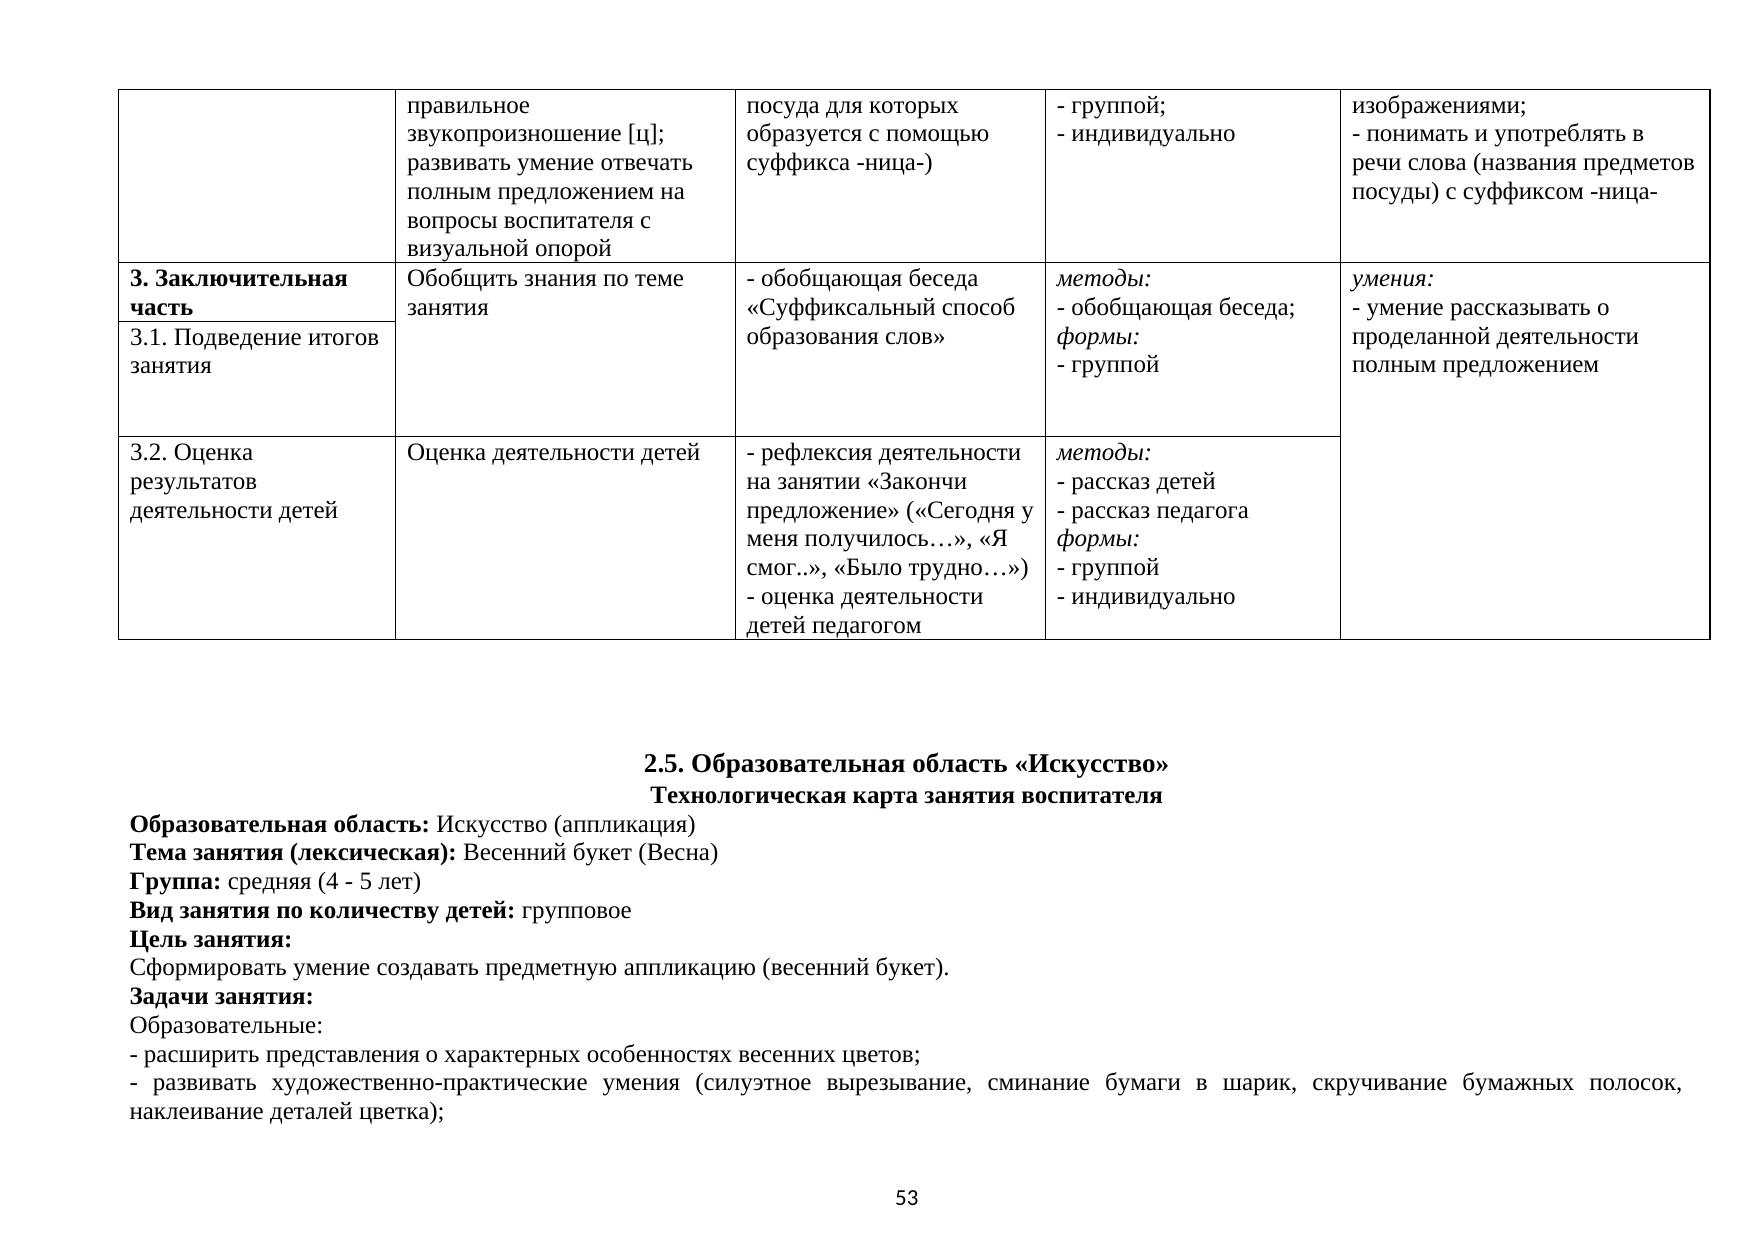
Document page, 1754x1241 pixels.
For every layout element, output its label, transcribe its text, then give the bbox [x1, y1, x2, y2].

table_cell 3. Заключительная часть [119, 263, 395, 321]
table_cell Тема занятия (лексическая): Весенний букет (Весна) [118, 838, 1695, 866]
table_cell Цель занятия: Сформировать умение создавать предметную аппликацию (весенний букет). [118, 924, 1695, 981]
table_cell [396, 90, 735, 262]
table_cell Вид занятия по количеству детей: групповое [118, 895, 1695, 924]
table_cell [118, 981, 1695, 1152]
table_cell умения: - умение рассказывать о проделанной деятельности полным предложением [1341, 263, 1709, 638]
table_cell - обобщающая беседа «Суффиксальный способ образования слов» [736, 263, 1045, 436]
table_cell Группа: средняя (4 - 5 лет) [118, 866, 1695, 895]
table_cell Обобщить знания по теме занятия [396, 263, 735, 436]
subtitle 2.5. Образовательная область «Искусство» [118, 747, 1695, 778]
text Технологическая карта занятия воспитателя [118, 783, 1695, 809]
table_cell 3.1. Подведение итогов занятия [119, 322, 395, 436]
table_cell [119, 90, 395, 262]
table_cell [1046, 90, 1340, 262]
table_cell - рефлексия деятельности на занятии «Закончи предложение» («Сегодня у меня получилось…», «Я смог..», «Было трудно…») - оценка деятельности детей педагогом [736, 437, 1045, 638]
table_header Образовательная область: Искусство (аппликация) [118, 809, 1695, 837]
table_cell методы: - обобщающая беседа; формы: - группой [1046, 263, 1340, 436]
table_cell Оценка деятельности детей [396, 437, 735, 638]
table_cell методы: - рассказ детей - рассказ педагога формы: - группой - индивидуально [1046, 437, 1340, 638]
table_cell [1341, 90, 1709, 262]
table_cell 3.2. Оценка результатов деятельности детей [119, 437, 395, 638]
